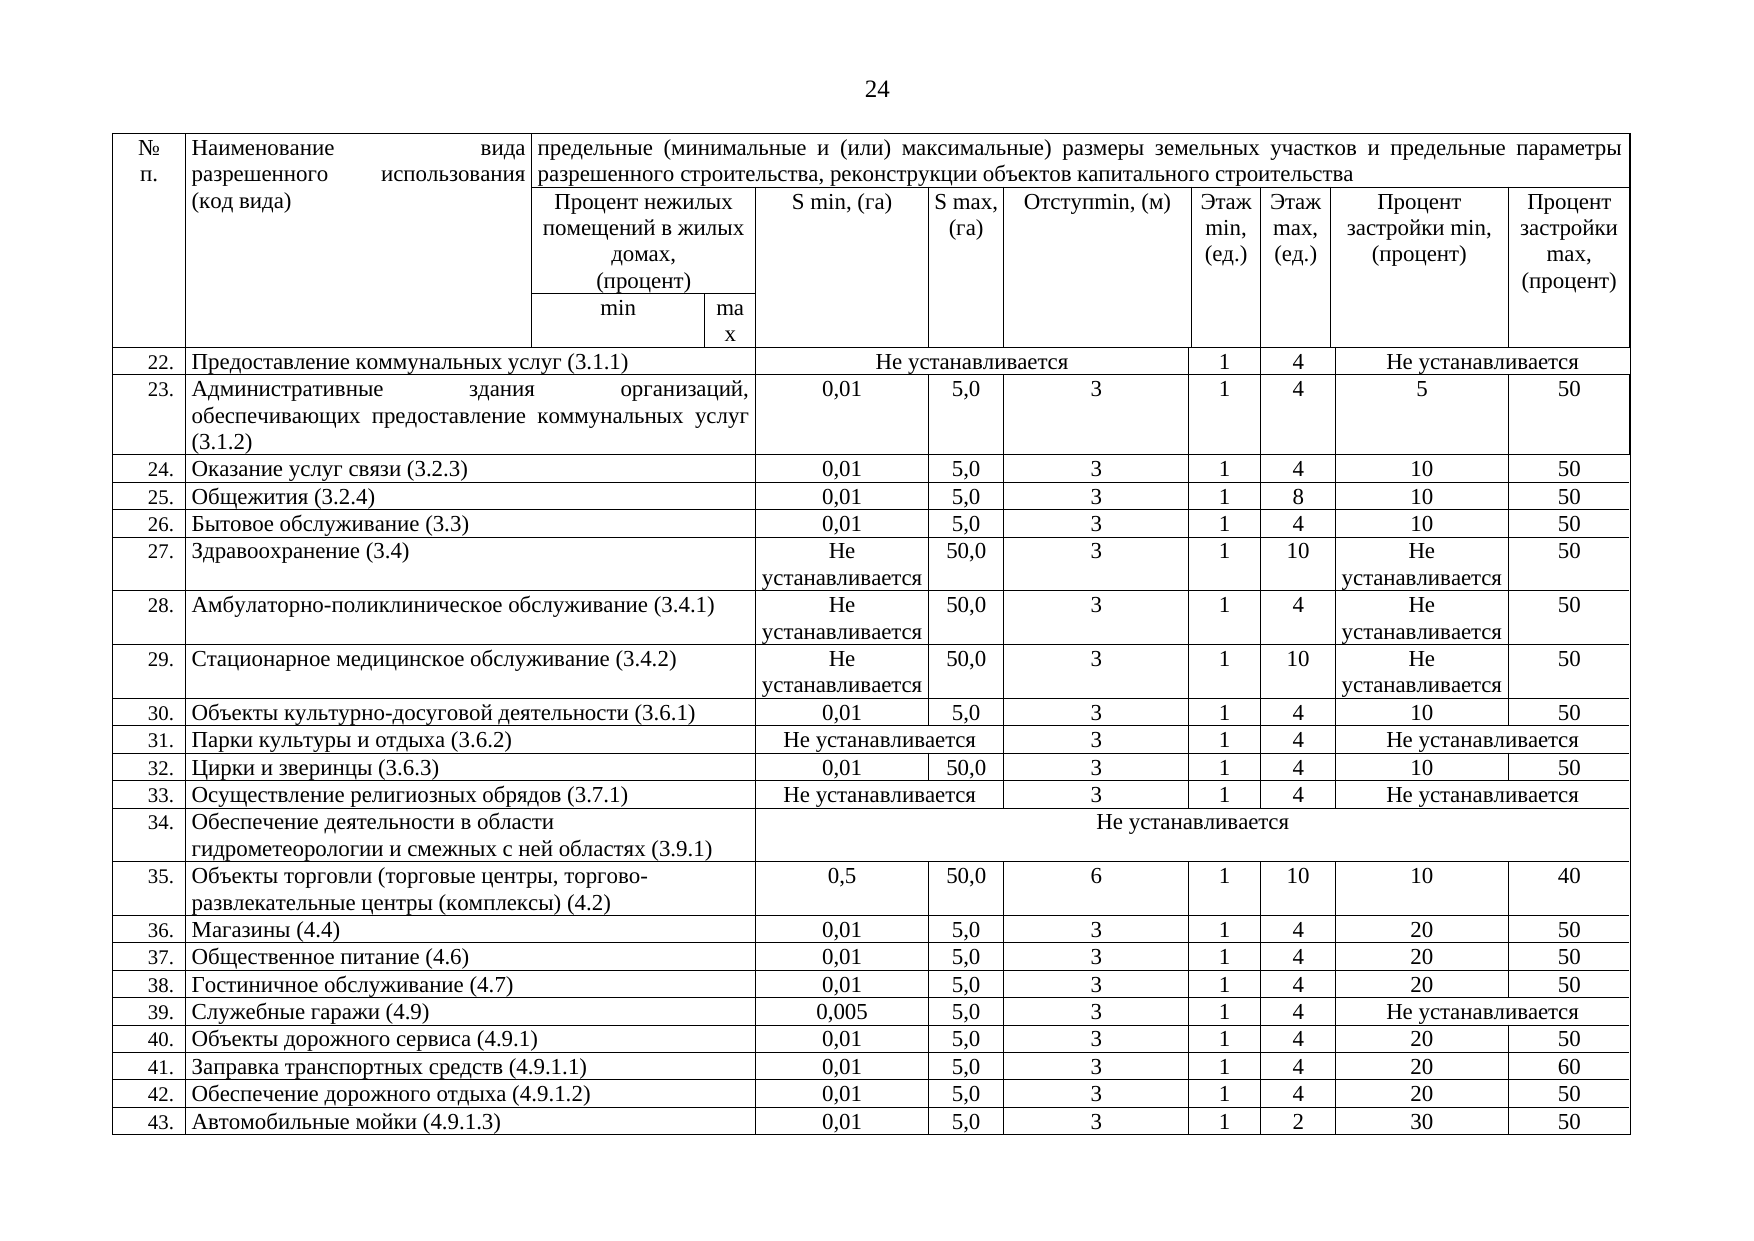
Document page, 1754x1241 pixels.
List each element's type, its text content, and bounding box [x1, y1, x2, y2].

table_cell Обеспечение дорожного отдыха (4.9.1.2) [186, 1080, 755, 1107]
table_cell 50 [1509, 590, 1630, 644]
table_cell [113, 754, 185, 780]
table_cell 1 [1189, 455, 1260, 482]
table_cell 1 [1189, 943, 1260, 970]
table_cell [113, 510, 185, 537]
table_cell 1 [1189, 754, 1260, 780]
table_cell [113, 1026, 185, 1052]
table_cell 5,0 [929, 1026, 1003, 1052]
table_cell 10 [1336, 455, 1508, 482]
table_cell 3 [1004, 971, 1188, 997]
table_cell [113, 348, 185, 374]
table_cell 0,01 [756, 916, 928, 942]
table_cell 0,01 [756, 699, 928, 725]
table_cell 50 [1509, 509, 1630, 537]
table_cell 1 [1189, 1053, 1260, 1079]
table_cell 3 [1004, 943, 1188, 970]
table_cell Не устанавливается [756, 538, 928, 590]
table_cell Магазины (4.4) [186, 916, 755, 942]
table_cell 50 [1509, 1025, 1630, 1052]
table_cell 3 [1004, 483, 1188, 509]
table_cell 4 [1261, 455, 1335, 482]
table_cell Не устанавливается [1336, 538, 1508, 590]
table_cell Оказание услуг связи (3.2.3) [186, 455, 755, 482]
table_cell 5,0 [929, 1080, 1003, 1107]
table_cell 3 [1004, 375, 1188, 454]
table_cell 60 [1509, 1052, 1630, 1079]
table_cell Не устанавливается [1336, 997, 1630, 1024]
table_cell 3 [1004, 916, 1188, 942]
table_cell 40 [1509, 861, 1630, 915]
table_cell 4 [1261, 510, 1335, 537]
table_cell Не устанавливается [1336, 725, 1630, 753]
table_cell [113, 645, 185, 698]
table_cell 5,0 [929, 1108, 1003, 1134]
table_cell 1 [1189, 862, 1260, 915]
table_cell 1 [1189, 375, 1260, 454]
table_cell 1 [1189, 348, 1260, 374]
table_cell 4 [1261, 754, 1335, 780]
table_cell Общественное питание (4.6) [186, 943, 755, 970]
table_cell S max, (га) [929, 188, 1003, 347]
table_cell 10 [1261, 862, 1335, 915]
table_cell 0,01 [756, 1026, 928, 1052]
table_cell [113, 971, 185, 997]
table_cell 0,005 [756, 998, 928, 1024]
table_cell 5,0 [929, 1053, 1003, 1079]
table_cell 4 [1261, 1026, 1335, 1052]
table_cell 50 [1509, 1107, 1630, 1134]
table_cell 5,0 [929, 455, 1003, 482]
table_cell 4 [1261, 916, 1335, 942]
table_cell 3 [1004, 781, 1188, 807]
table_cell [113, 916, 185, 942]
table_cell 50 [1509, 753, 1630, 780]
table_cell 20 [1336, 916, 1508, 942]
table_cell 1 [1189, 699, 1260, 725]
table_cell [113, 943, 185, 970]
table_cell 50 [1509, 644, 1630, 698]
table_cell 50,0 [929, 538, 1003, 590]
table_cell [113, 781, 185, 807]
table_cell 5,0 [929, 375, 1003, 454]
table_header Наименование вида разрешенного использования (код вида) [186, 134, 531, 347]
table_cell 0,01 [756, 1080, 928, 1107]
table_cell 3 [1004, 538, 1188, 590]
table_cell [113, 1080, 185, 1107]
table_cell 5,0 [929, 971, 1003, 997]
table_cell 50 [1509, 482, 1630, 509]
table_cell Служебные гаражи (4.9) [186, 998, 755, 1024]
table_cell 50 [1509, 455, 1630, 482]
table_cell 6 [1004, 862, 1188, 915]
table_cell 4 [1261, 591, 1335, 644]
table_cell 4 [1261, 699, 1335, 725]
table_cell [113, 726, 185, 753]
table_cell 10 [1261, 645, 1335, 698]
table_cell 10 [1336, 754, 1508, 780]
table_cell 50 [1509, 698, 1630, 725]
table_cell [113, 455, 185, 482]
table_cell 20 [1336, 1026, 1508, 1052]
table_cell 50 [1509, 915, 1630, 942]
table_cell 3 [1004, 699, 1188, 725]
table_cell 20 [1336, 1080, 1508, 1107]
table_cell 3 [1004, 591, 1188, 644]
table_cell Объекты культурно-досуговой деятельности (3.6.1) [186, 699, 755, 725]
table_cell Объекты торговли (торговые центры, торгово-развлекательные центры (комплексы) (4.2) [186, 862, 755, 915]
table_cell 0,5 [756, 862, 928, 915]
table_cell 3 [1004, 1053, 1188, 1079]
table_cell 0,01 [756, 510, 928, 537]
table_cell 20 [1336, 943, 1508, 970]
table_cell 5 [1336, 375, 1508, 454]
table_cell Не устанавливается [756, 645, 928, 698]
table_cell Не устанавливается [756, 808, 1630, 861]
table_cell 0,01 [756, 1053, 928, 1079]
table_cell Осуществление религиозных обрядов (3.7.1) [186, 781, 755, 807]
table_cell Обеспечение деятельности в области гидрометеорологии и смежных с ней областях (3.9.1) [186, 809, 755, 861]
table_cell 3 [1004, 1026, 1188, 1052]
table_cell 1 [1189, 645, 1260, 698]
table_cell Не устанавливается [1336, 780, 1630, 807]
table_cell 1 [1189, 538, 1260, 590]
table_cell Не устанавливается [1336, 645, 1508, 698]
table_cell 50 [1509, 375, 1629, 454]
table_cell [113, 538, 185, 590]
table_cell 1 [1189, 1026, 1260, 1052]
table_cell 0,01 [756, 375, 928, 454]
table_cell 3 [1004, 1080, 1188, 1107]
table_cell Не устанавливается [756, 726, 1003, 753]
table_cell Этаж min, (ед.) [1192, 188, 1260, 347]
table_cell 5,0 [929, 483, 1003, 509]
table_cell 5,0 [929, 998, 1003, 1024]
table_cell 30 [1336, 1108, 1508, 1134]
table_cell 10 [1336, 510, 1508, 537]
table_cell Стационарное медицинское обслуживание (3.4.2) [186, 645, 755, 698]
table_cell [113, 809, 185, 861]
table_cell 3 [1004, 510, 1188, 537]
table_cell 5,0 [929, 510, 1003, 537]
table_cell 3 [1004, 455, 1188, 482]
table_cell 50,0 [929, 591, 1003, 644]
table_cell Процент застройки min, (процент) [1331, 188, 1508, 347]
table_cell S min, (га) [756, 188, 928, 347]
table_cell min [532, 294, 704, 347]
table_cell 10 [1336, 699, 1508, 725]
table_cell Не устанавливается [1336, 348, 1630, 374]
table_cell [113, 1108, 185, 1134]
table_cell 1 [1189, 510, 1260, 537]
table_cell 1 [1189, 916, 1260, 942]
table_cell Заправка транспортных средств (4.9.1.1) [186, 1053, 755, 1079]
table_cell Автомобильные мойки (4.9.1.3) [186, 1108, 755, 1134]
table_cell 4 [1261, 781, 1335, 807]
table_cell Бытовое обслуживание (3.3) [186, 510, 755, 537]
table_cell 4 [1261, 375, 1335, 454]
table_cell Не устанавливается [756, 591, 928, 644]
table_cell 1 [1189, 971, 1260, 997]
table_cell 0,01 [756, 943, 928, 970]
table_cell 1 [1189, 1080, 1260, 1107]
table_cell 4 [1261, 998, 1335, 1024]
table_cell 4 [1261, 1080, 1335, 1107]
table_cell 20 [1336, 971, 1508, 997]
table_cell 4 [1261, 726, 1335, 753]
table_cell Здравоохранение (3.4) [186, 538, 755, 590]
table_cell [113, 862, 185, 915]
table_cell 3 [1004, 726, 1188, 753]
table_header № п. [113, 134, 185, 347]
table_cell Не устанавливается [756, 348, 1188, 374]
table_cell [113, 1053, 185, 1079]
table_cell 20 [1336, 1053, 1508, 1079]
table_cell 3 [1004, 754, 1188, 780]
table_cell Не устанавливается [756, 781, 1003, 807]
table_cell [113, 483, 185, 509]
table_cell 1 [1189, 726, 1260, 753]
table_cell Цирки и зверинцы (3.6.3) [186, 754, 755, 780]
table_cell Объекты дорожного сервиса (4.9.1) [186, 1026, 755, 1052]
table_cell 1 [1189, 998, 1260, 1024]
table_cell 50,0 [929, 645, 1003, 698]
table_cell Отступmin, (м) [1004, 188, 1191, 347]
table_cell 50 [1509, 942, 1630, 970]
table_cell 3 [1004, 645, 1188, 698]
table_cell 10 [1261, 538, 1335, 590]
table_cell [113, 998, 185, 1024]
table_cell 50 [1509, 970, 1630, 997]
table_cell 50,0 [929, 754, 1003, 780]
table_cell max [705, 294, 755, 347]
table_cell 0,01 [756, 483, 928, 509]
table_cell Административные здания организаций, обеспечивающих предоставление коммунальных услуг (3.1.2) [186, 375, 755, 454]
table_cell 4 [1261, 1053, 1335, 1079]
table_cell 1 [1189, 781, 1260, 807]
table_cell Общежития (3.2.4) [186, 483, 755, 509]
table_cell 2 [1261, 1108, 1335, 1134]
table_cell 50,0 [929, 862, 1003, 915]
table_cell 50 [1509, 537, 1630, 590]
table_cell 5,0 [929, 916, 1003, 942]
table_cell 0,01 [756, 1108, 928, 1134]
table_cell 4 [1261, 943, 1335, 970]
table_cell 1 [1189, 591, 1260, 644]
table_cell Этаж max, (ед.) [1261, 188, 1330, 347]
table_cell 0,01 [756, 455, 928, 482]
table_cell Процент застройки max, (процент) [1509, 188, 1629, 347]
table_cell Амбулаторно-поликлиническое обслуживание (3.4.1) [186, 591, 755, 644]
table_cell Парки культуры и отдыха (3.6.2) [186, 726, 755, 753]
table_cell Гостиничное обслуживание (4.7) [186, 971, 755, 997]
table_cell Процент нежилых помещений в жилых домах, (процент) [532, 188, 755, 293]
table_cell 3 [1004, 1108, 1188, 1134]
table_cell 4 [1261, 348, 1335, 374]
table_cell 0,01 [756, 971, 928, 997]
table_cell 0,01 [756, 754, 928, 780]
table_cell 3 [1004, 998, 1188, 1024]
table_cell Не устанавливается [1336, 591, 1508, 644]
table_cell [113, 375, 185, 454]
table_cell 5,0 [929, 699, 1003, 725]
table_cell 8 [1261, 483, 1335, 509]
table_cell 10 [1336, 862, 1508, 915]
table_cell 4 [1261, 971, 1335, 997]
table_header предельные (минимальные и (или) максимальные) размеры земельных участков и предельные параметры разрешенного строительства, реконструкции объектов капитального строительства [532, 134, 1629, 187]
table_cell [113, 591, 185, 644]
table_cell 10 [1336, 483, 1508, 509]
table_cell 1 [1189, 483, 1260, 509]
table_cell 5,0 [929, 943, 1003, 970]
table_cell Предоставление коммунальных услуг (3.1.1) [186, 348, 755, 374]
table_cell 50 [1509, 1079, 1630, 1107]
table_cell 1 [1189, 1108, 1260, 1134]
table_cell [113, 699, 185, 725]
